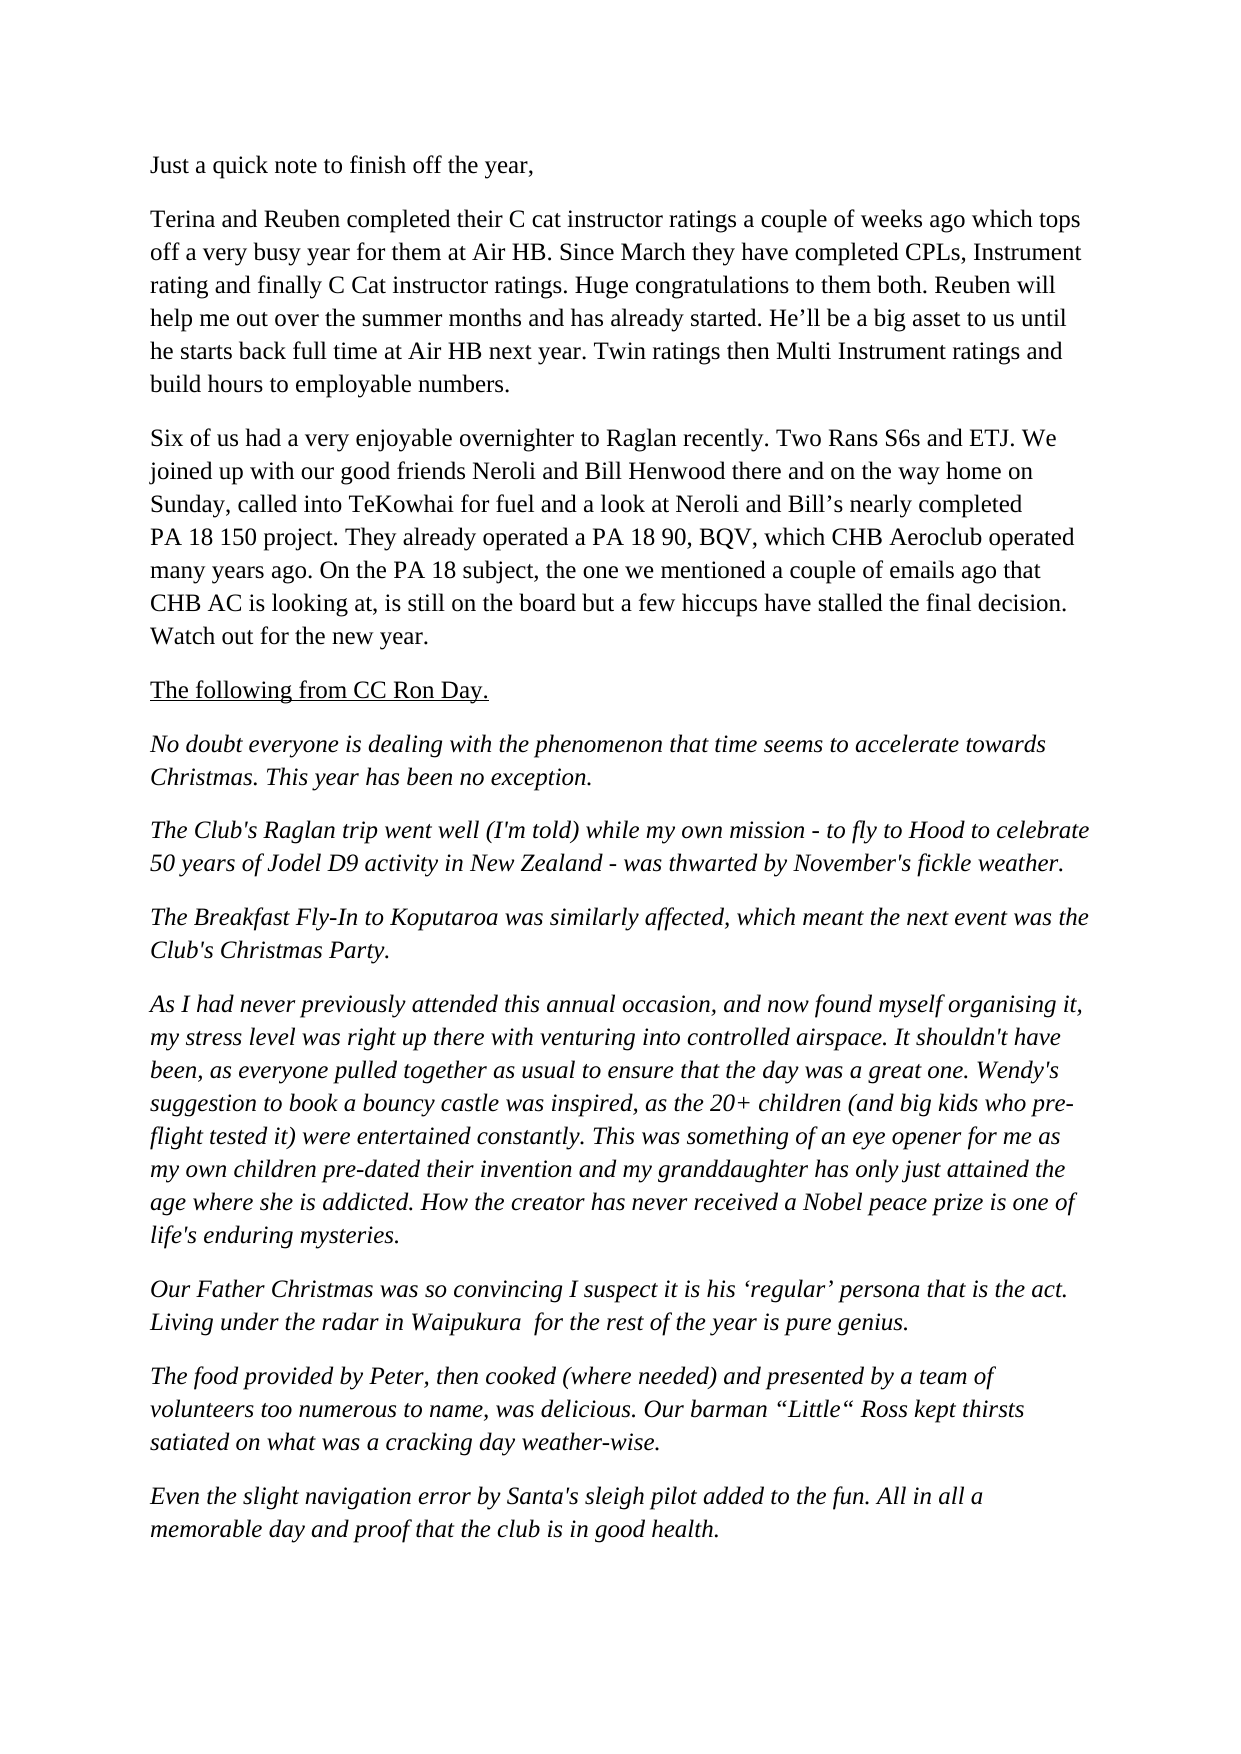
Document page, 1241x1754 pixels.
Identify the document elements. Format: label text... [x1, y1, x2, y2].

text The food provided by Peter, then cooked (where needed) and presented by a team of volunteers too numerous to name, was delicious. Our barman “Little“ Ross kept thirsts satiated on what was a cracking day weather-wise. [150, 1361, 1090, 1456]
text Six of us had a very enjoyable overnighter to Raglan recently. Two Rans S6s and ETJ. We joined up with our good friends Neroli and Bill Henwood there and on the way home on Sunday, called into TeKowhai for fuel and a look at Neroli and Bill’s nearly completed PA 18 150 project. They already operated a PA 18 90, BQV, which CHB Aeroclub operated many years ago. On the PA 18 subject, the one we mentioned a couple of emails ago that CHB AC is looking at, is still on the board but a few hiccups have stalled the final decision. Watch out for the new year. [150, 423, 1090, 650]
text Even the slight navigation error by Santa's sleigh pilot added to the fun. All in all a memorable day and proof that the club is in good health. [150, 1481, 1090, 1543]
text Just a quick note to finish off the year, [150, 150, 1090, 179]
text The following from CC Ron Day. [150, 675, 1090, 703]
text Our Father Christmas was so convincing I suspect it is his ‘regular’ persona that is the act. Living under the radar in Waipukura for the rest of the year is pure genius. [150, 1274, 1090, 1336]
text As I had never previously attended this annual occasion, and now found myself organising it, my stress level was right up there with venturing into controlled airspace. It shouldn't have been, as everyone pulled together as usual to ensure that the day was a great one. Wendy's suggestion to book a bouncy castle was inspired, as the 20+ children (and big kids who pre-flight tested it) were entertained constantly. This was something of an eye opener for me as my own children pre-dated their invention and my granddaughter has only just attained the age where she is addicted. How the creator has never received a Nobel peace prize is one of life's enduring mysteries. [150, 989, 1090, 1249]
text No doubt everyone is dealing with the phenomenon that time seems to accelerate towards Christmas. This year has been no exception. [150, 729, 1090, 790]
text The Breakfast Fly-In to Koputaroa was similarly affected, which meant the next event was the Club's Christmas Party. [150, 902, 1090, 964]
text Terina and Reuben completed their C cat instructor ratings a couple of weeks ago which tops off a very busy year for them at Air HB. Since March they have completed CPLs, Instrument rating and finally C Cat instructor ratings. Huge congratulations to them both. Reuben will help me out over the summer months and has already started. He’ll be a big asset to us until he starts back full time at Air HB next year. Twin ratings then Multi Instrument ratings and build hours to employable numbers. [150, 204, 1090, 398]
text The Club's Raglan trip went well (I'm told) while my own mission - to fly to Hood to celebrate 50 years of Jodel D9 activity in New Zealand - was thwarted by November's fickle weather. [150, 816, 1090, 877]
